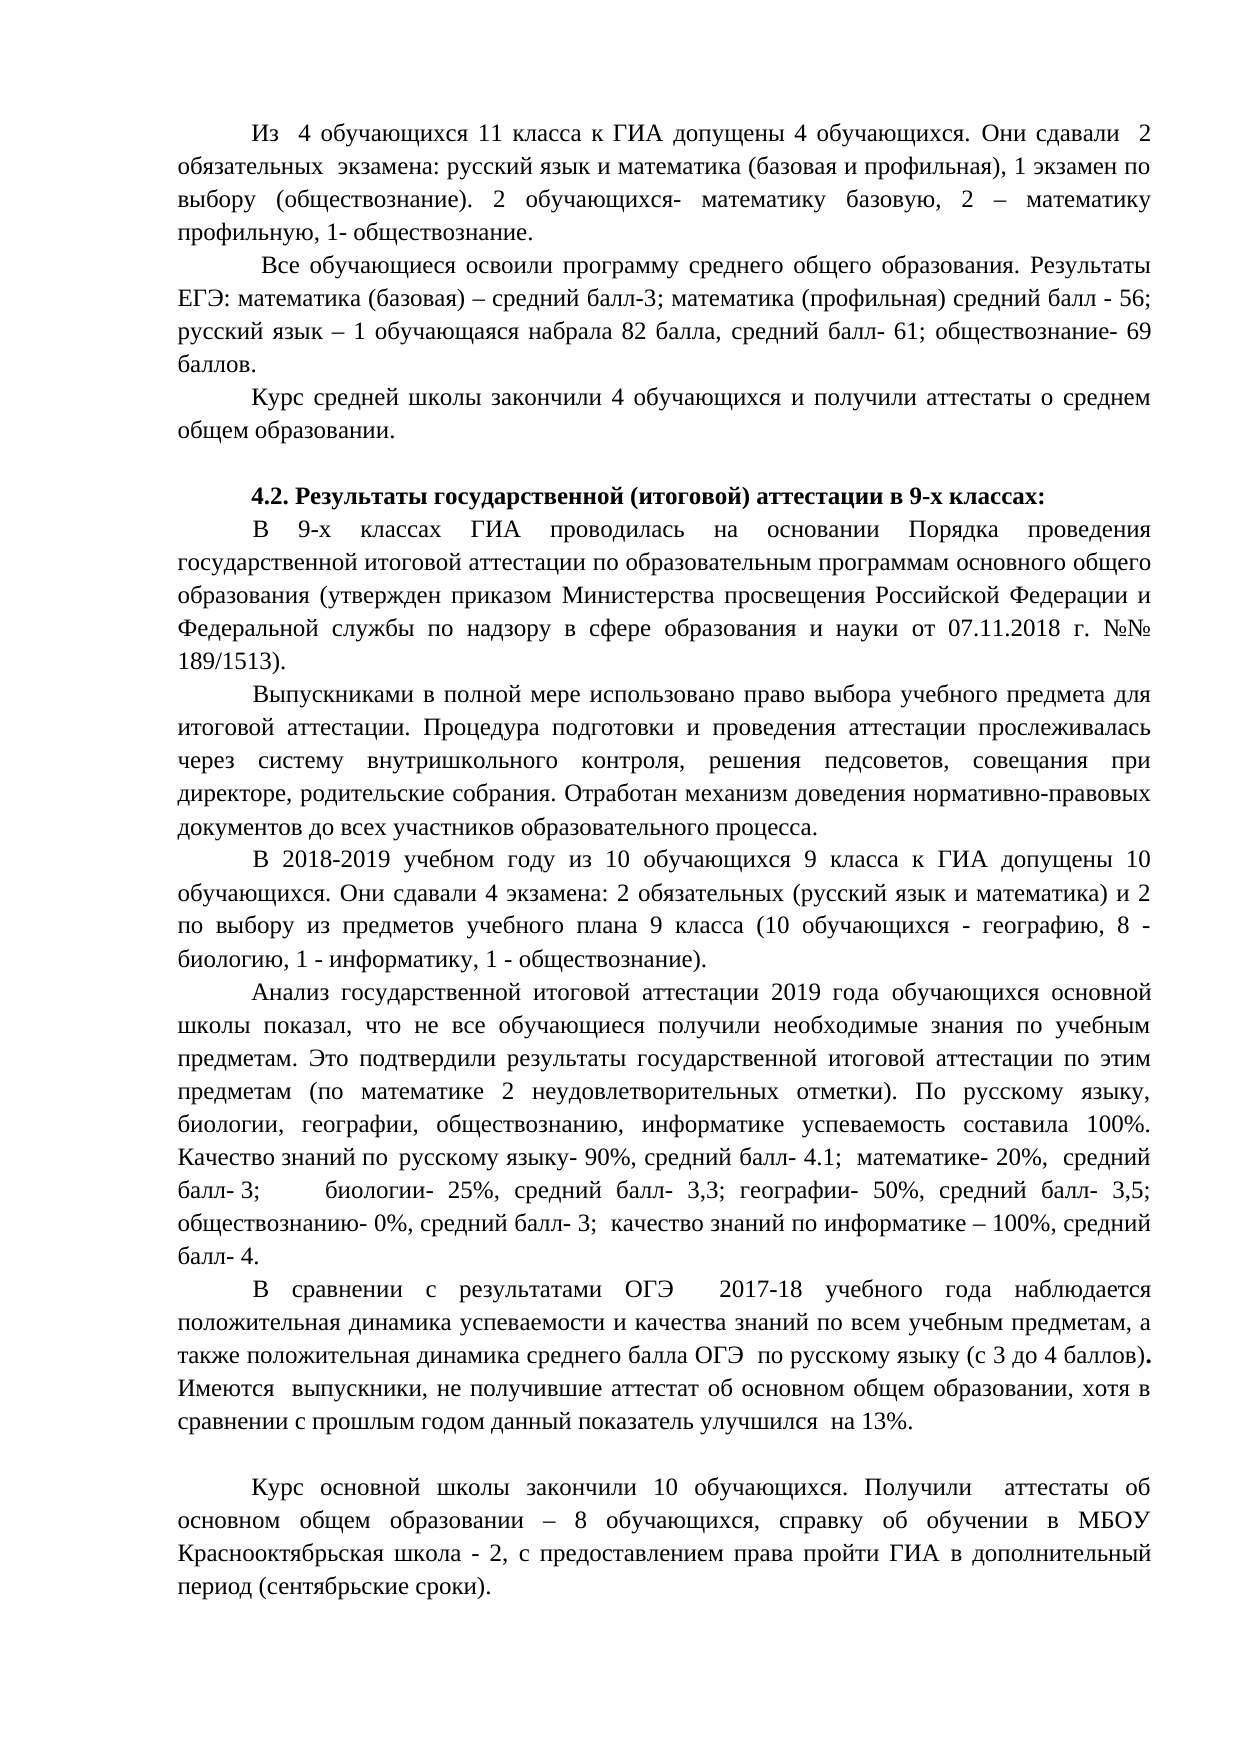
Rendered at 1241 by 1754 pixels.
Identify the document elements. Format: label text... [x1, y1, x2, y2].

text Все обучающиеся освоили программу среднего общего образования. Результаты ЕГЭ: математика (базовая) – средний балл-3; математика (профильная) средний балл - 56; русский язык – 1 обучающаяся набрала 82 балла, средний балл- 61; обществознание- 69 баллов. [177, 250, 1152, 378]
text Из 4 обучающихся 11 класса к ГИА допущены 4 обучающихся. Они сдавали 2 обязательных экзамена: русский язык и математика (базовая и профильная), 1 экзамен по выбору (обществознание). 2 обучающихся- математику базовую, 2 – математику профильную, 1- обществознание. [177, 118, 1152, 246]
text Курс основной школы закончили 10 обучающихся. Получили аттестаты об основном общем образовании – 8 обучающихся, справку об обучении в МБОУ Краснооктябрьская школа - 2, с предоставлением права пройти ГИА в дополнительный период (сентябрьские сроки). [177, 1472, 1152, 1600]
text В 2018-2019 учебном году из 10 обучающихся 9 класса к ГИА допущены 10 обучающихся. Они сдавали 4 экзамена: 2 обязательных (русский язык и математика) и 2 по выбору из предметов учебного плана 9 класса (10 обучающихся - географию, 8 - биологию, 1 - информатику, 1 - обществознание). [177, 844, 1152, 972]
text Анализ государственной итоговой аттестации 2019 года обучающихся основной школы показал, что не все обучающиеся получили необходимые знания по учебным предметам. Это подтвердили результаты государственной итоговой аттестации по этим предметам (по математике 2 неудовлетворительных отметки). По русскому языку, биологии, географии, обществознанию, информатике успеваемость составила 100%. Качество знаний по русскому языку- 90%, средний балл- 4.1; математике- 20%, средний балл- 3; биологии- 25%, средний балл- 3,3; географии- 50%, средний балл- 3,5; обществознанию- 0%, средний балл- 3; качество знаний по информатике – 100%, средний балл- 4. [177, 977, 1152, 1269]
text Курс средней школы закончили 4 обучающихся и получили аттестаты о среднем общем образовании. [177, 382, 1152, 444]
text В 9-х классах ГИА проводилась на основании Порядка проведения государственной итоговой аттестации по образовательным программам основного общего образования (утвержден приказом Министерства просвещения Российской Федерации и Федеральной службы по надзору в сфере образования и науки от 07.11.2018 г. №№ 189/1513). [177, 514, 1152, 675]
text Выпускниками в полной мере использовано право выбора учебного предмета для итоговой аттестации. Процедура подготовки и проведения аттестации прослеживалась через систему внутришкольного контроля, решения педсоветов, совещания при директоре, родительские собрания. Отработан механизм доведения нормативно-правовых документов до всех участников образовательного процесса. [177, 679, 1152, 840]
text 4.2. Результаты государственной (итоговой) аттестации в 9-х классах: [177, 481, 1152, 510]
text В сравнении с результатами ОГЭ 2017-18 учебного года наблюдается положительная динамика успеваемости и качества знаний по всем учебным предметам, а также положительная динамика среднего балла ОГЭ по русскому языку (с 3 до 4 баллов). Имеются выпускники, не получившие аттестат об основном общем образовании, хотя в сравнении с прошлым годом данный показатель улучшился на 13%. [177, 1274, 1152, 1435]
